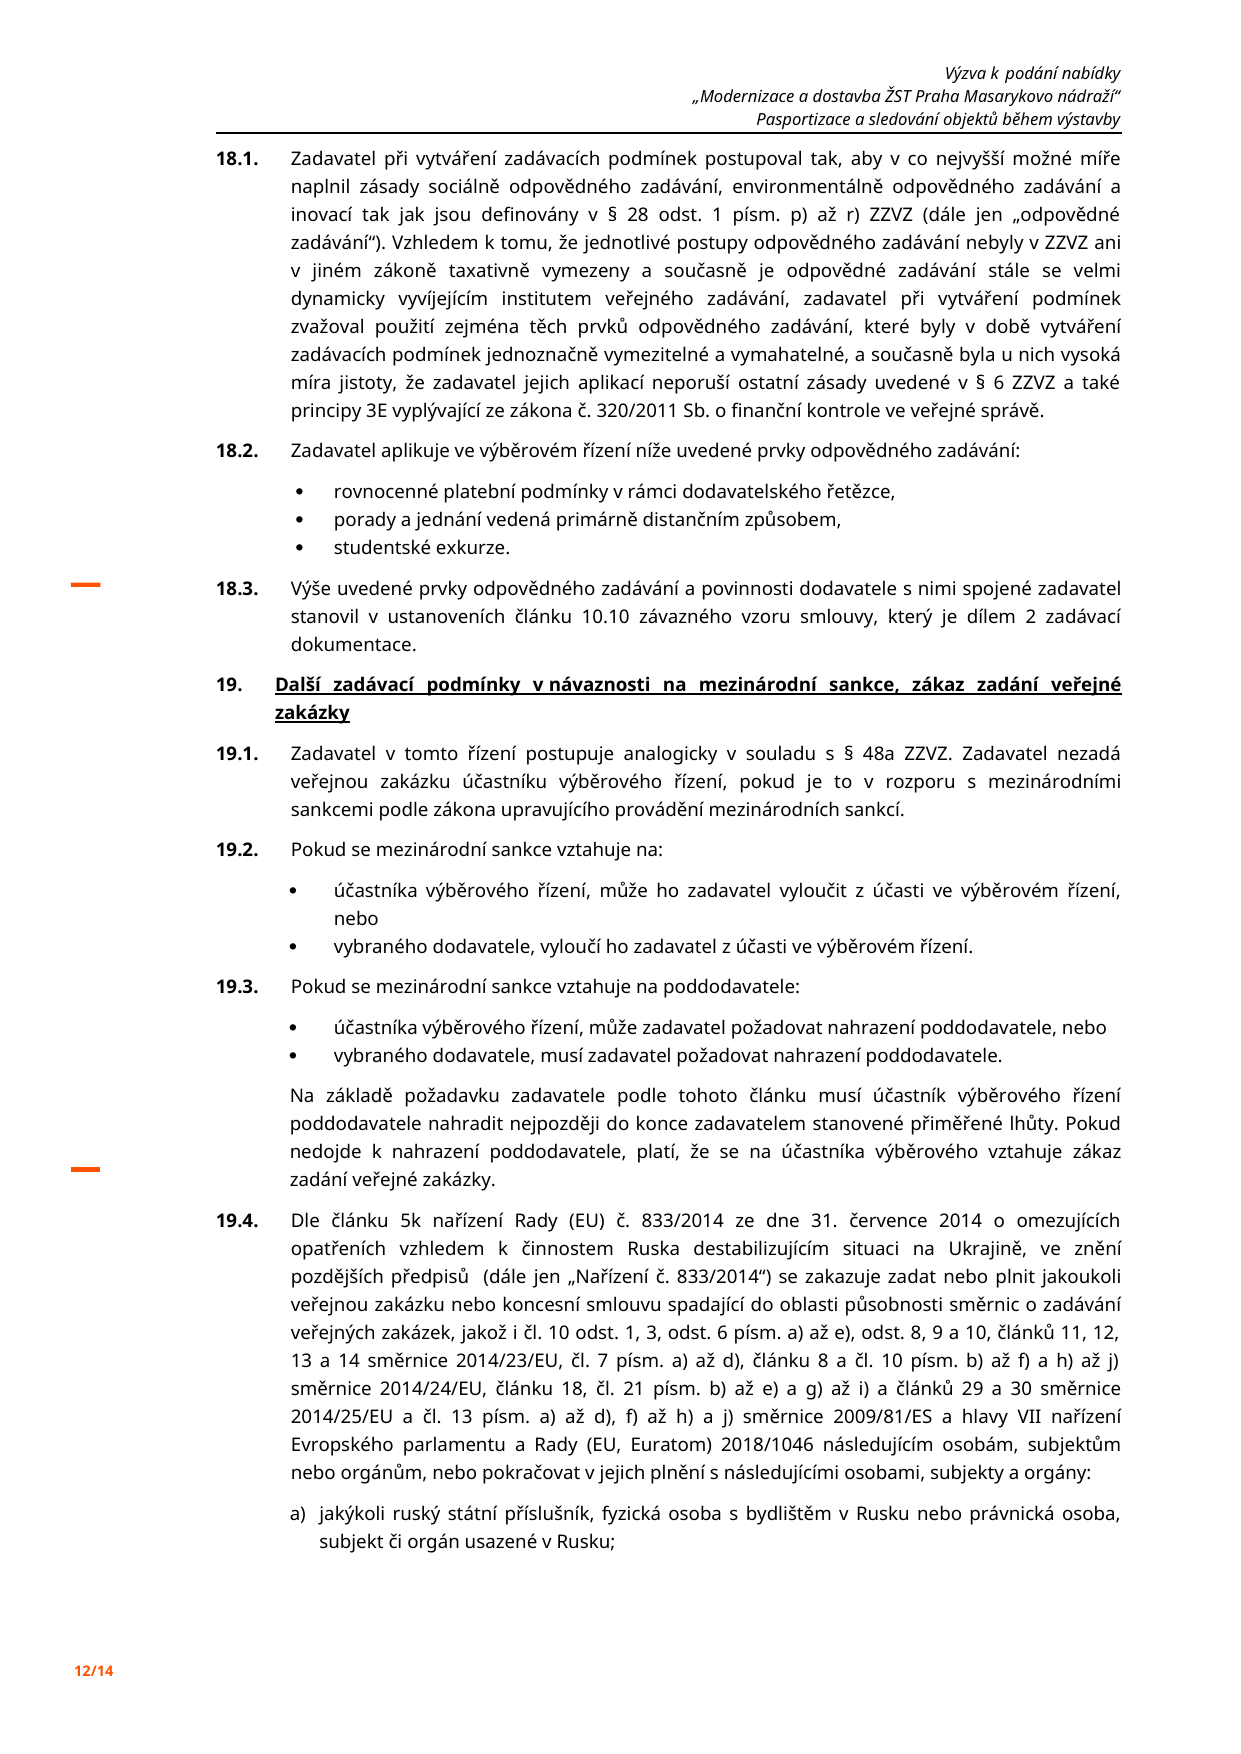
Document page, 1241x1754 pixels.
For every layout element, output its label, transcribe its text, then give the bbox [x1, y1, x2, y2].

list jakýkoli ruský státní příslušník, fyzická osoba s bydlištěm v Rusku nebo právnická osoba, subjekt či orgán usazené v Rusku; [289, 1500, 1122, 1553]
list Dle článku 5k nařízení Rady (EU) č. 833/2014 ze dne 31. července 2014 o omezujících opatřeních vzhledem k činnostem Ruska destabilizujícím situaci na Ukrajině, ve znění pozdějších předpisů (dále jen „Nařízení č. 833/2014“) se zakazuje zadat nebo plnit jakoukoli veřejnou zakázku nebo koncesní smlouvu spadající do oblasti působnosti směrnic o zadávání veřejných zakázek, jakož i čl. 10 odst. 1, 3, odst. 6 písm. a) až e), odst. 8, 9 a 10, článků 11, 12, 13 a 14 směrnice 2014/23/EU, čl. 7 písm. a) až d), článku 8 a čl. 10 písm. b) až f) a h) až j) směrnice 2014/24/EU, článku 18, čl. 21 písm. b) až e) a g) až i) a článků 29 a 30 směrnice 2014/25/EU a čl. 13 písm. a) až d), f) až h) a j) směrnice 2009/81/ES a hlavy VII nařízení Evropského parlamentu a Rady (EU, Euratom) 2018/1046 následujícím osobám, subjektům nebo orgánům, nebo pokračovat v jejich plnění s následujícími osobami, subjekty a orgány: [216, 1207, 1122, 1485]
list studentské exkurze. [296, 534, 1122, 560]
text Na základě požadavku zadavatele podle tohoto článku musí účastník výběrového řízení poddodavatele nahradit nejpozději do konce zadavatelem stanovené přiměřené lhůty. Pokud nedojde k nahrazení poddodavatele, platí, že se na účastníka výběrového vztahuje zákaz zadání veřejné zakázky. [289, 1083, 1122, 1192]
list Zadavatel v tomto řízení postupuje analogicky v souladu s § 48a ZZVZ. Zadavatel nezadá veřejnou zakázku účastníku výběrového řízení, pokud je to v rozporu s mezinárodními sankcemi podle zákona upravujícího provádění mezinárodních sankcí. [216, 740, 1122, 822]
list vybraného dodavatele, musí zadavatel požadovat nahrazení poddodavatele. [289, 1042, 1122, 1068]
list Pokud se mezinárodní sankce vztahuje na poddodavatele: [216, 974, 1122, 999]
list porady a jednání vedená primárně distančním způsobem, [296, 506, 1122, 532]
list Výše uvedené prvky odpovědného zadávání a povinnosti dodavatele s nimi spojené zadavatel stanovil v ustanoveních článku 10.10 závazného vzoru smlouvy, který je dílem 2 zadávací dokumentace. [216, 575, 1122, 656]
list rovnocenné platební podmínky v rámci dodavatelského řetězce, [296, 478, 1122, 504]
list Další zadávací podmínky v návaznosti na mezinárodní sankce, zákaz zadání veřejné zakázky [216, 671, 1122, 725]
list Zadavatel aplikuje ve výběrovém řízení níže uvedené prvky odpovědného zadávání: [216, 438, 1122, 463]
list Zadavatel při vytváření zadávacích podmínek postupoval tak, aby v co nejvyšší možné míře naplnil zásady sociálně odpovědného zadávání, environmentálně odpovědného zadávání a inovací tak jak jsou definovány v § 28 odst. 1 písm. p) až r) ZZVZ (dále jen „odpovědné zadávání“). Vzhledem k tomu, že jednotlivé postupy odpovědného zadávání nebyly v ZZVZ ani v jiném zákoně taxativně vymezeny a současně je odpovědné zadávání stále se velmi dynamicky vyvíjejícím institutem veřejného zadávání, zadavatel při vytváření podmínek zvažoval použití zejména těch prvků odpovědného zadávání, které byly v době vytváření zadávacích podmínek jednoznačně vymezitelné a vymahatelné, a současně byla u nich vysoká míra jistoty, že zadavatel jejich aplikací neporuší ostatní zásady uvedené v § 6 ZZVZ a také principy 3E vyplývající ze zákona č. 320/2011 Sb. o finanční kontrole ve veřejné správě. [216, 145, 1122, 423]
list Pokud se mezinárodní sankce vztahuje na: [216, 837, 1122, 862]
list vybraného dodavatele, vyloučí ho zadavatel z účasti ve výběrovém řízení. [289, 933, 1122, 959]
list účastníka výběrového řízení, může zadavatel požadovat nahrazení poddodavatele, nebo [289, 1014, 1122, 1040]
list účastníka výběrového řízení, může ho zadavatel vyloučit z účasti ve výběrovém řízení, nebo [289, 877, 1122, 931]
